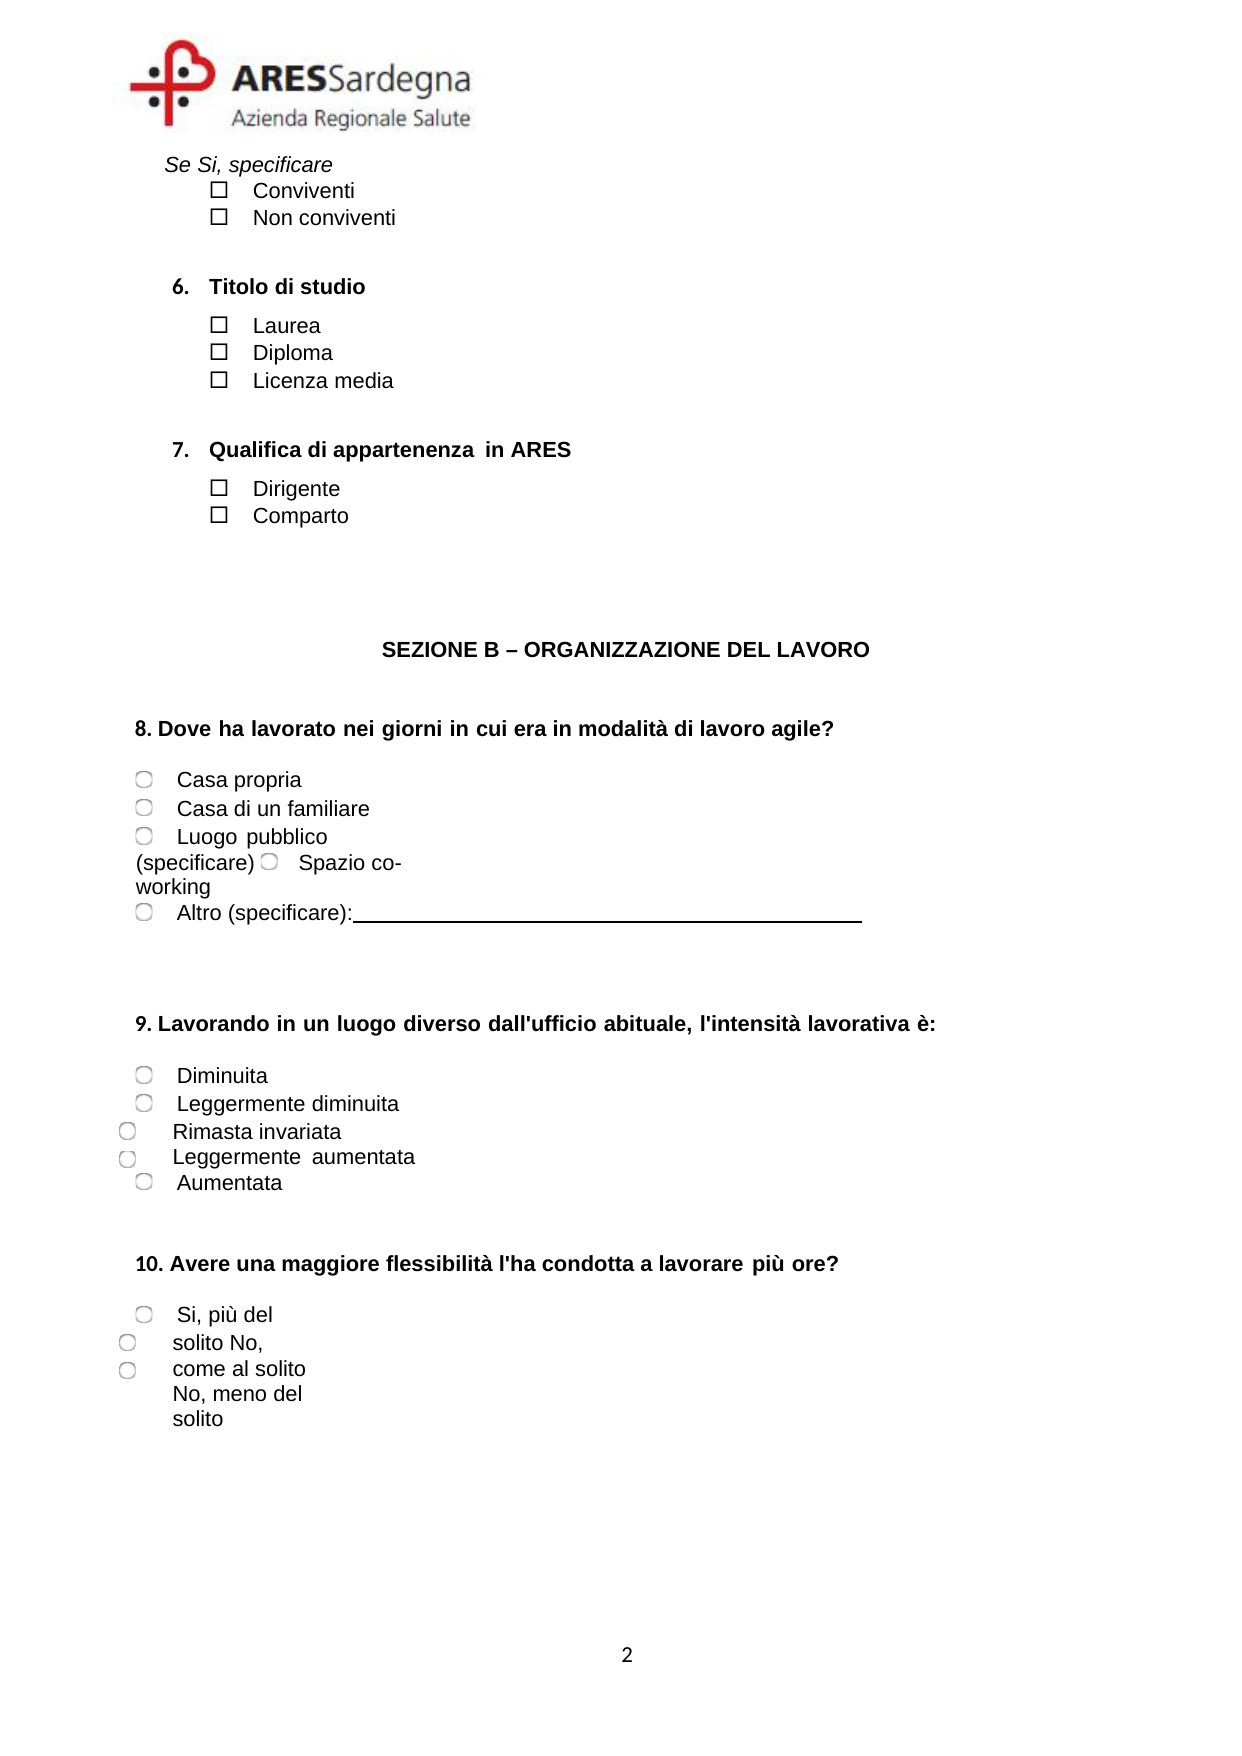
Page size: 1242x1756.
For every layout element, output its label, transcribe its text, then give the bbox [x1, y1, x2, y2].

picture [135, 1094, 153, 1112]
list Comparto [208, 503, 1129, 529]
subtitle Qualifica di appartenenza in ARES [172, 435, 1129, 463]
list Laurea [208, 313, 1129, 338]
picture [119, 1362, 136, 1379]
text Si, più del solito No, come al solito No, meno del solito [136, 1302, 318, 1431]
list Conviventi [208, 177, 1129, 203]
subtitle Lavorando in un luogo diverso dall'ufficio abituale, l'intensità lavorativa è: [134, 1009, 1129, 1038]
text Diminuita [136, 1063, 1129, 1091]
picture [135, 1173, 153, 1190]
text Luogo pubblico (specificare) Spazio co-working [136, 824, 415, 899]
picture [135, 771, 153, 788]
picture [135, 827, 153, 845]
picture [135, 799, 153, 816]
text Aumentata [136, 1169, 1129, 1197]
subtitle Titolo di studio [172, 272, 1129, 300]
text Leggermente diminuita Rimasta invariata Leggermente aumentata [136, 1091, 417, 1169]
picture [260, 853, 278, 870]
text Se Si, specificare [164, 152, 1129, 177]
picture [119, 1151, 136, 1168]
picture [119, 1122, 136, 1140]
picture [135, 903, 153, 921]
list Dirigente [208, 476, 1129, 501]
picture [135, 1306, 153, 1323]
picture [135, 1066, 153, 1084]
text SEZIONE B – ORGANIZZAZIONE DEL LAVORO [288, 636, 964, 662]
subtitle Avere una maggiore flessibilità l'ha condotta a lavorare più ore? [134, 1249, 1129, 1277]
list Licenza media [208, 368, 1129, 393]
text Casa propria [136, 767, 1129, 795]
list Non conviventi [208, 205, 1129, 231]
text Casa di un familiare [136, 796, 1129, 823]
picture [119, 1334, 136, 1351]
picture [112, 32, 501, 153]
text Altro (specificare): [136, 900, 1129, 928]
list Diploma [208, 340, 1129, 366]
subtitle Dove ha lavorato nei giorni in cui era in modalità di lavoro agile? [134, 714, 1129, 742]
